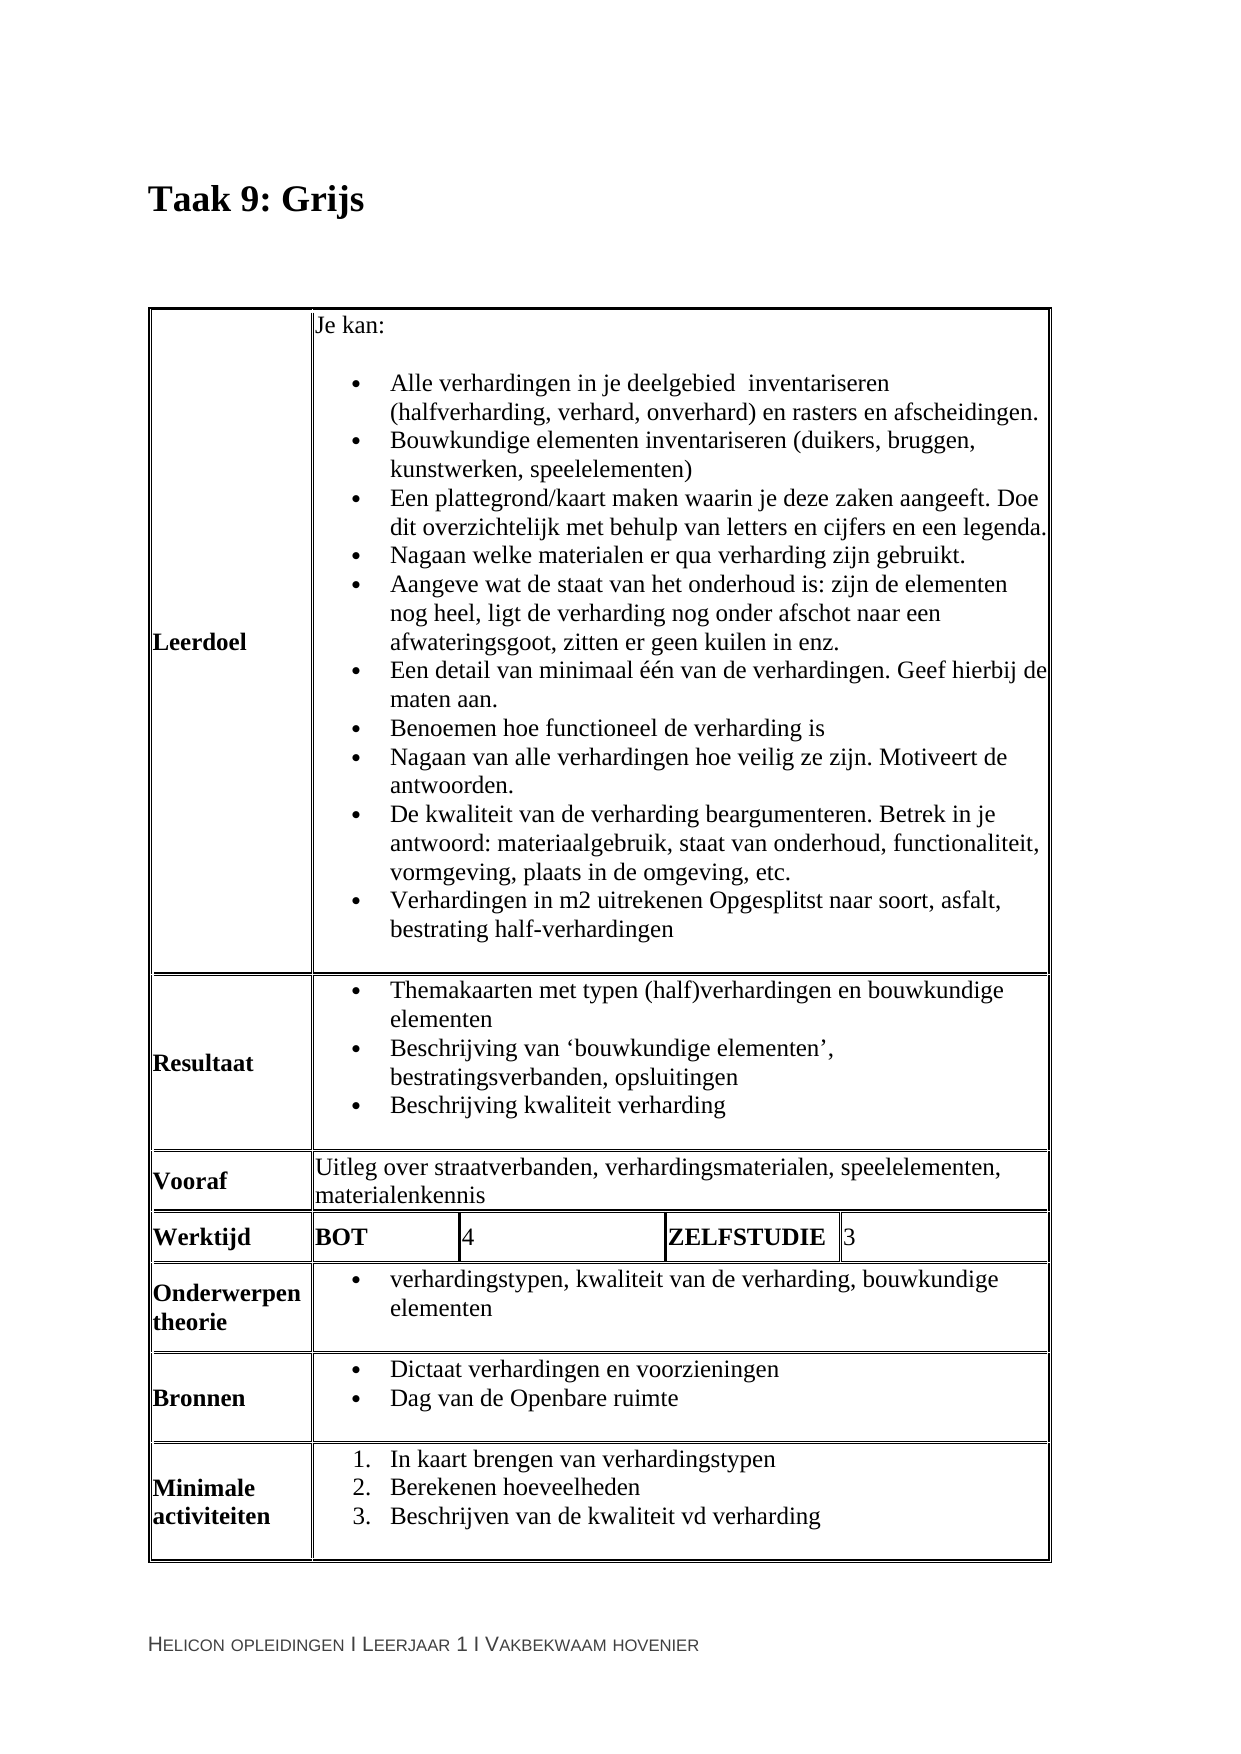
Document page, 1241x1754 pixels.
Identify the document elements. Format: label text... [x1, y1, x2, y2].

table_cell Bronnen [150, 1351, 312, 1441]
text Taak 9: Grijs [148, 177, 1093, 220]
table_cell verhardingstypen, kwaliteit van de verharding, bouwkundige elementen [313, 1261, 1050, 1351]
table_cell Themakaarten met typen (half)verhardingen en bouwkundige elementen Beschrijving van ‘bouwkundige elementen’, bestratingsverbanden, opsluitingen Beschrijving kwaliteit verharding [314, 972, 1049, 1148]
table_cell 3 [842, 1209, 1049, 1261]
table_cell Dictaat verhardingen en voorzieningen Dag van de Openbare ruimte [313, 1351, 1050, 1441]
table_header Leerdoel [152, 310, 312, 972]
table_cell ZELFSTUDIE [667, 1213, 839, 1261]
table_cell Onderwerpen theorie [150, 1261, 312, 1351]
table_cell Resultaat [152, 972, 311, 1148]
table_cell Minimale activiteiten [150, 1441, 312, 1559]
table_cell Uitleg over straatverbanden, verhardingsmaterialen, speelelementen, materialenkennis [314, 1149, 1049, 1209]
table_cell In kaart brengen van verhardingstypen Berekenen hoeveelheden Beschrijven van de kwaliteit vd verharding [313, 1441, 1050, 1559]
table_header Je kan: Alle verhardingen in je deelgebied inventariseren (halfverharding, verhard, onverhard) en rasters en afscheidingen. Bouwkundige elementen inventariseren (duikers, bruggen, kunstwerken, speelelementen) Een plattegrond/kaart maken waarin je deze zaken aangeeft. Doe dit overzichtelijk met behulp van letters en cijfers en een legenda. Nagaan welke materialen er qua verharding zijn gebruikt. Aangeve wat de staat van het onderhoud is: zijn de elementen nog heel, ligt de verharding nog onder afschot naar een afwateringsgoot, zitten er geen kuilen in enz. Een detail van minimaal één van de verhardingen. Geef hierbij de maten aan. Benoemen hoe functioneel de verharding is Nagaan van alle verhardingen hoe veilig ze zijn. Motiveert de antwoorden. De kwaliteit van de verharding beargumenteren. Betrek in je antwoord: materiaalgebruik, staat van onderhoud, functionaliteit, vormgeving, plaats in de omgeving, etc. Verhardingen in m2 uitrekenen Opgesplitst naar soort, asfalt, bestrating half-verhardingen [313, 310, 1048, 972]
table_cell 4 [461, 1213, 664, 1261]
table_cell Vooraf [152, 1149, 311, 1209]
table_cell Werktijd [152, 1209, 311, 1261]
table_cell BOT [314, 1213, 458, 1261]
